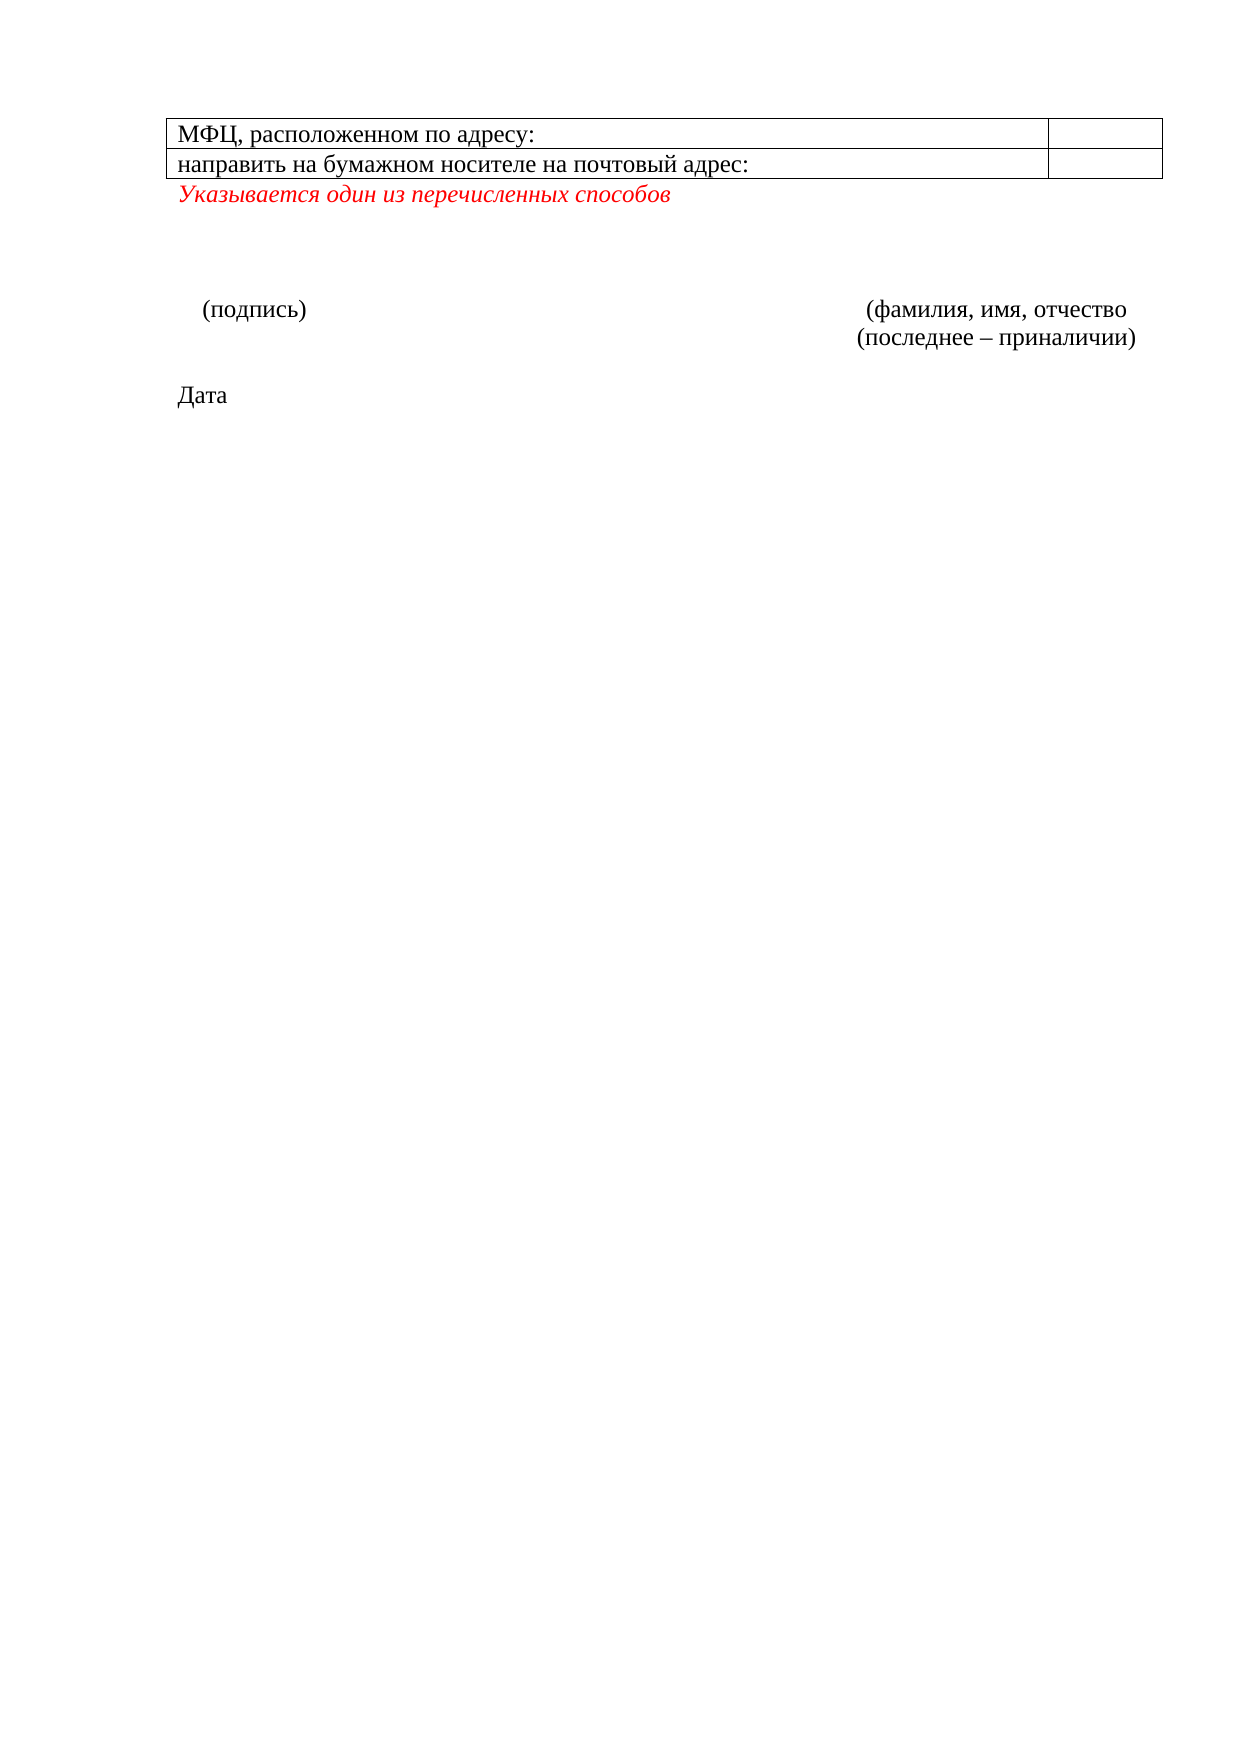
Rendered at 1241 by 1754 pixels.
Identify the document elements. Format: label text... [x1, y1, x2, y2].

text Указывается один из перечисленных способов [177, 179, 1152, 207]
text (подпись) (фамилия, имя, отчество [177, 294, 1152, 322]
table_cell направить на бумажном носителе на почтовый адрес: [167, 149, 1048, 178]
text (последнее – приналичии) [767, 322, 1152, 351]
text Дата [177, 380, 1152, 409]
table_cell [1049, 149, 1162, 178]
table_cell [167, 119, 1048, 148]
table_cell [1049, 119, 1162, 148]
